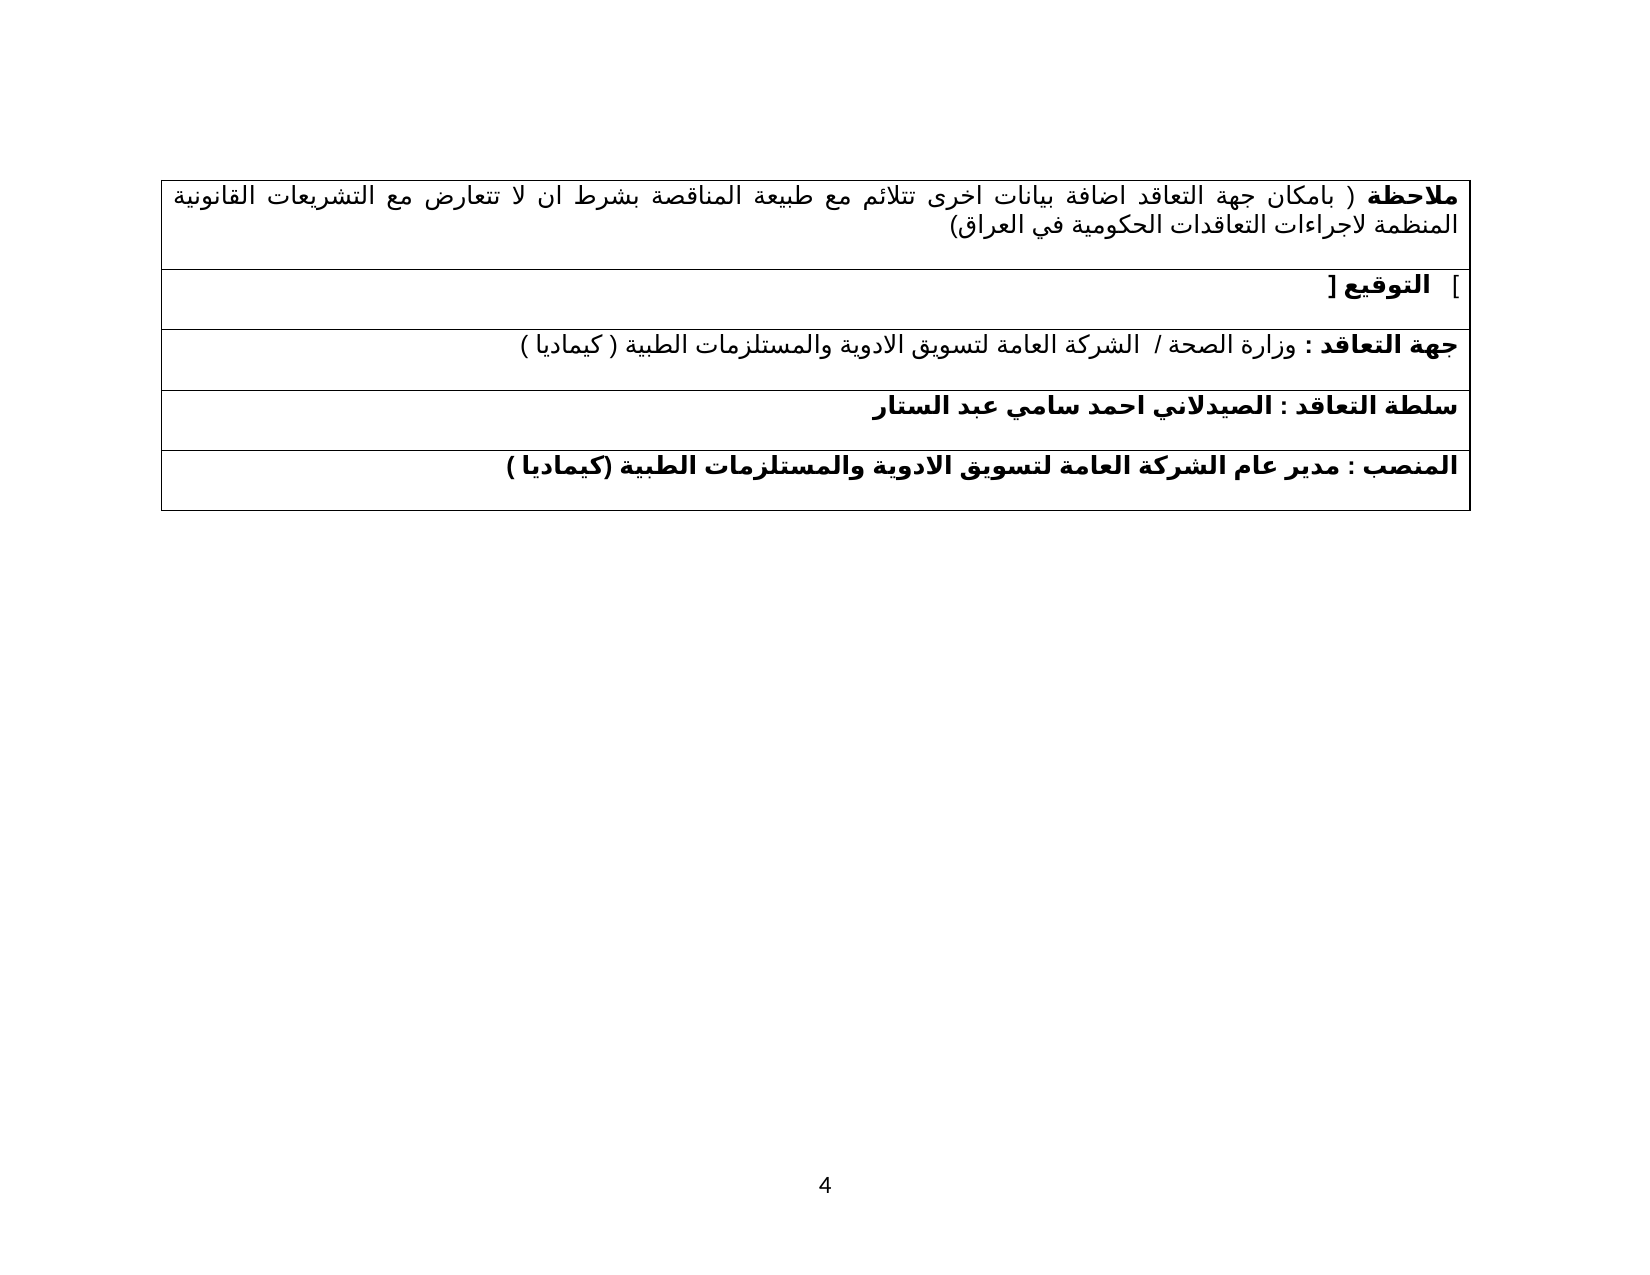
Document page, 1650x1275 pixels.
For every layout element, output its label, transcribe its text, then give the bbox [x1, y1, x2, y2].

table_cell جهة التعاقد : وزارة الصحة / الشركة العامة لتسويق الادوية والمستلزمات الطبية ( كيماديا ) [162, 330, 1469, 390]
table_cell المنصب : مدير عام الشركة العامة لتسويق الادوية والمستلزمات الطبية (كيماديا ) [162, 451, 1469, 510]
table_cell ملاحظة ( بامكان جهة التعاقد اضافة بيانات اخرى تتلائم مع طبيعة المناقصة بشرط ان لا تتعارض مع التشريعات القانونية المنظمة لاجراءات التعاقدات الحكومية في العراق) [162, 181, 1469, 269]
table_cell سلطة التعاقد : الصيدلاني احمد سامي عبد الستار [162, 391, 1469, 450]
table_cell ] التوقيع [ [162, 270, 1469, 329]
